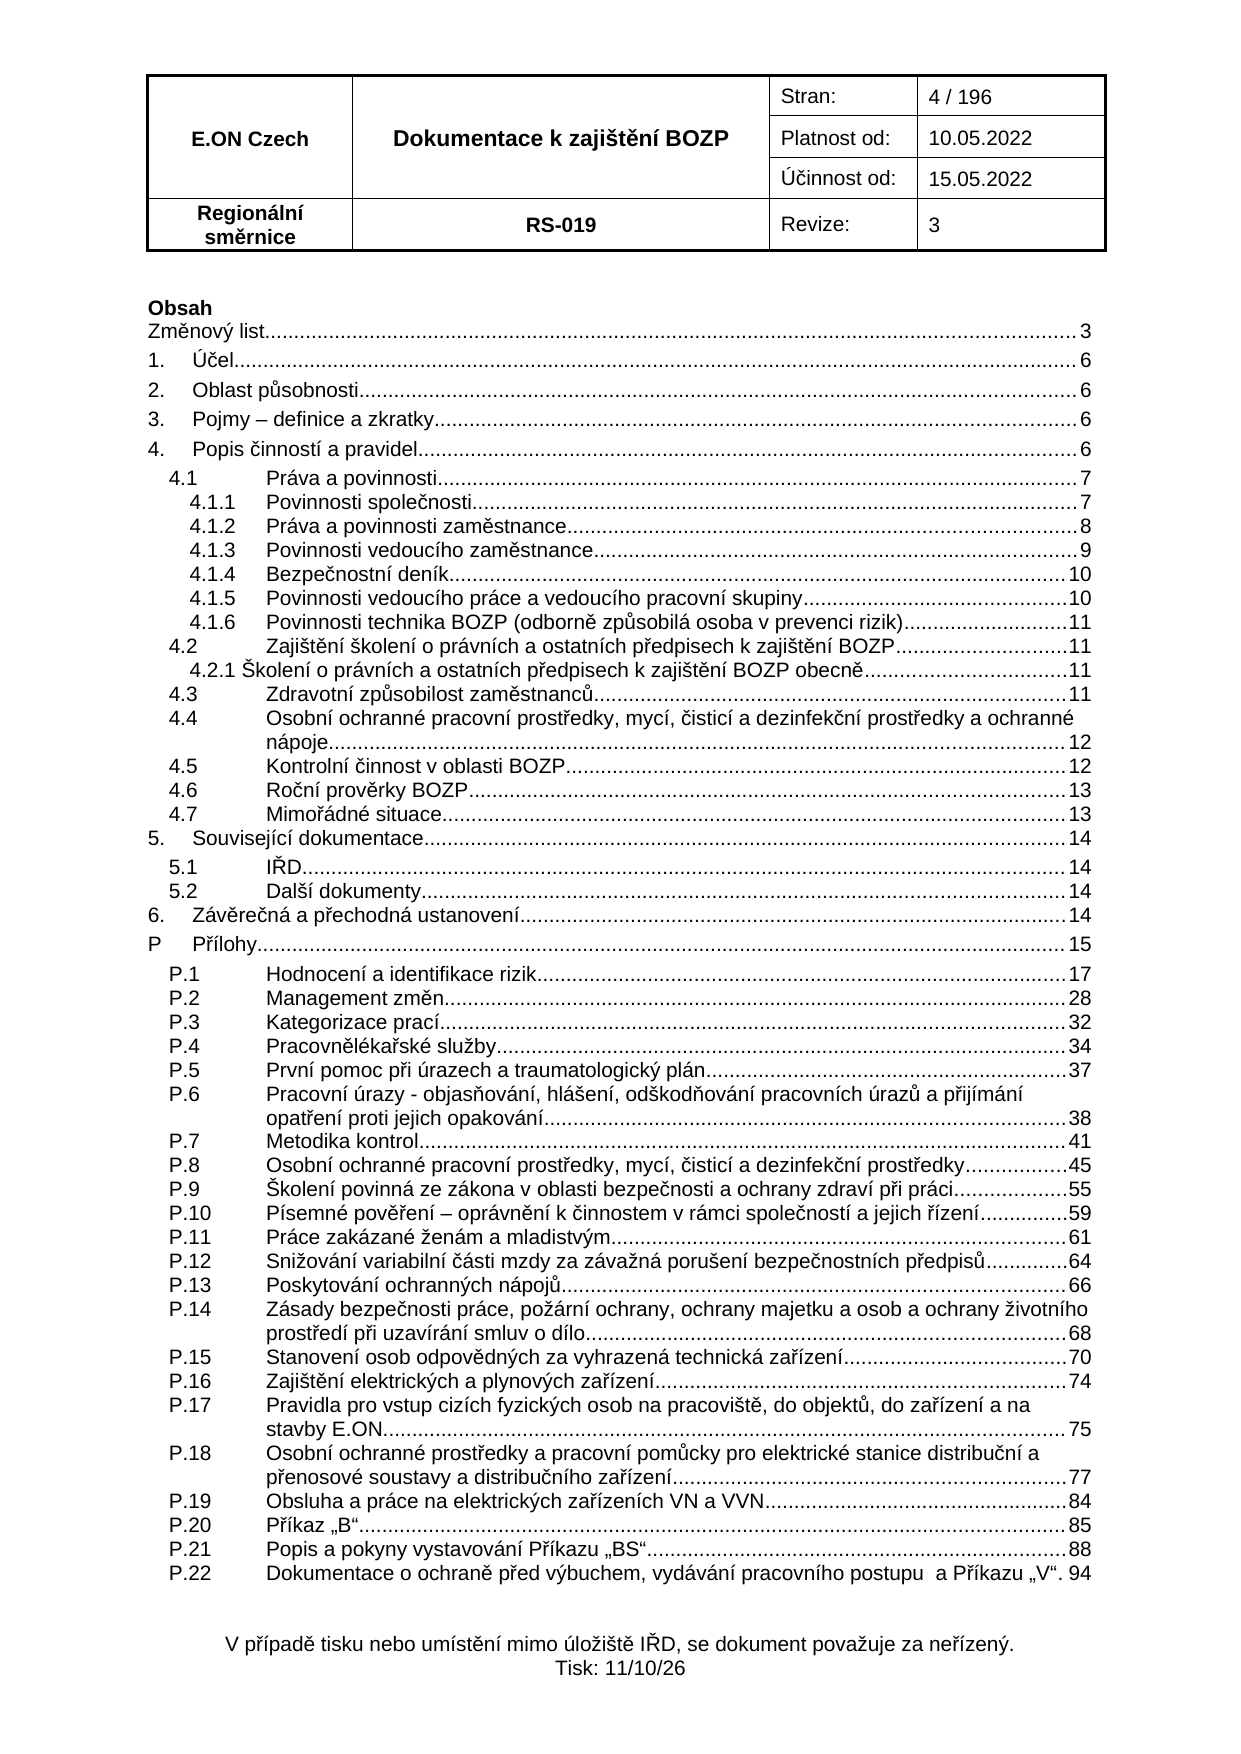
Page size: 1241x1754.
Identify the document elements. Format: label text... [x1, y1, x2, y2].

text P.21 Popis a pokyny vystavování Příkazu „BS“ 88 [168, 1537, 1092, 1561]
text P.22 Dokumentace o ochraně před výbuchem, vydávání pracovního postupu a Příkazu „V“ 94 [168, 1561, 1092, 1584]
text P.16 Zajištění elektrických a plynových zařízení 74 [168, 1369, 1092, 1393]
text P.20 Příkaz „B“ 85 [168, 1513, 1092, 1537]
text 3. Pojmy – definice a zkratky 6 [148, 407, 1092, 431]
text 4.3 Zdravotní způsobilost zaměstnanců 11 [168, 682, 1092, 706]
text 4.1.3 Povinnosti vedoucího zaměstnance 9 [189, 538, 1092, 562]
text 6. Závěrečná a přechodná ustanovení 14 [148, 903, 1092, 927]
text Obsah [148, 295, 1092, 319]
text P.2 Management změn 28 [168, 986, 1092, 1009]
text Změnový list 3 [148, 319, 1092, 343]
text 4. Popis činností a pravidel 6 [148, 436, 1092, 460]
text P.8 Osobní ochranné pracovní prostředky, mycí, čisticí a dezinfekční prostředky 45 [168, 1153, 1092, 1177]
text P.15 Stanovení osob odpovědných za vyhrazená technická zařízení 70 [168, 1345, 1092, 1369]
text 4.1.1 Povinnosti společnosti 7 [189, 490, 1092, 514]
text P.10 Písemné pověření – oprávnění k činnostem v rámci společností a jejich řízení 59 [168, 1201, 1092, 1225]
text P.12 Snižování variabilní části mzdy za závažná porušení bezpečnostních předpisů 64 [168, 1249, 1092, 1273]
text P.1 Hodnocení a identifikace rizik 17 [168, 962, 1092, 986]
text 4.1.5 Povinnosti vedoucího práce a vedoucího pracovní skupiny 10 [189, 586, 1092, 610]
text P.5 První pomoc při úrazech a traumatologický plán 37 [168, 1057, 1092, 1081]
text 4.7 Mimořádné situace 13 [168, 801, 1092, 825]
text P.4 Pracovnělékařské služby 34 [168, 1033, 1092, 1057]
text 4.1.6 Povinnosti technika BOZP (odborně způsobilá osoba v prevenci rizik) 11 [189, 610, 1092, 634]
text 4.5 Kontrolní činnost v oblasti BOZP 12 [168, 753, 1092, 777]
text 4.2.1 Školení o právních a ostatních předpisech k zajištění BOZP obecně 11 [189, 658, 1092, 682]
text 4.1.2 Práva a povinnosti zaměstnance 8 [189, 514, 1092, 538]
text 4.4 Osobní ochranné pracovní prostředky, mycí, čisticí a dezinfekční prostředky a ochranné nápoje 12 [168, 706, 1092, 753]
text P.11 Práce zakázané ženám a mladistvým 61 [168, 1225, 1092, 1249]
text 1. Účel 6 [148, 348, 1092, 372]
text P.3 Kategorizace prací 32 [168, 1009, 1092, 1033]
text P.13 Poskytování ochranných nápojů 66 [168, 1273, 1092, 1297]
text 4.1 Práva a povinnosti 7 [168, 466, 1092, 490]
text 5. Související dokumentace 14 [148, 825, 1092, 849]
text 4.1.4 Bezpečnostní deník 10 [189, 562, 1092, 586]
text 5.1 IŘD 14 [168, 855, 1092, 879]
text P.17 Pravidla pro vstup cizích fyzických osob na pracoviště, do objektů, do zařízení a na stavby E.ON 75 [168, 1393, 1092, 1441]
text 4.2 Zajištění školení o právních a ostatních předpisech k zajištění BOZP 11 [168, 634, 1092, 658]
text P Přílohy 15 [148, 932, 1092, 956]
text 5.2 Další dokumenty 14 [168, 879, 1092, 903]
text 4.6 Roční prověrky BOZP 13 [168, 777, 1092, 801]
text P.7 Metodika kontrol 41 [168, 1129, 1092, 1153]
text P.18 Osobní ochranné prostředky a pracovní pomůcky pro elektrické stanice distribuční a přenosové soustavy a distribučního zařízení 77 [168, 1441, 1092, 1489]
text P.6 Pracovní úrazy - objasňování, hlášení, odškodňování pracovních úrazů a přijímání opatření proti jejich opakování 38 [168, 1081, 1092, 1129]
text P.19 Obsluha a práce na elektrických zařízeních VN a VVN 84 [168, 1489, 1092, 1513]
text P.14 Zásady bezpečnosti práce, požární ochrany, ochrany majetku a osob a ochrany životního prostředí při uzavírání smluv o dílo 68 [168, 1297, 1092, 1345]
text P.9 Školení povinná ze zákona v oblasti bezpečnosti a ochrany zdraví při práci 55 [168, 1177, 1092, 1201]
text 2. Oblast působnosti 6 [148, 377, 1092, 401]
